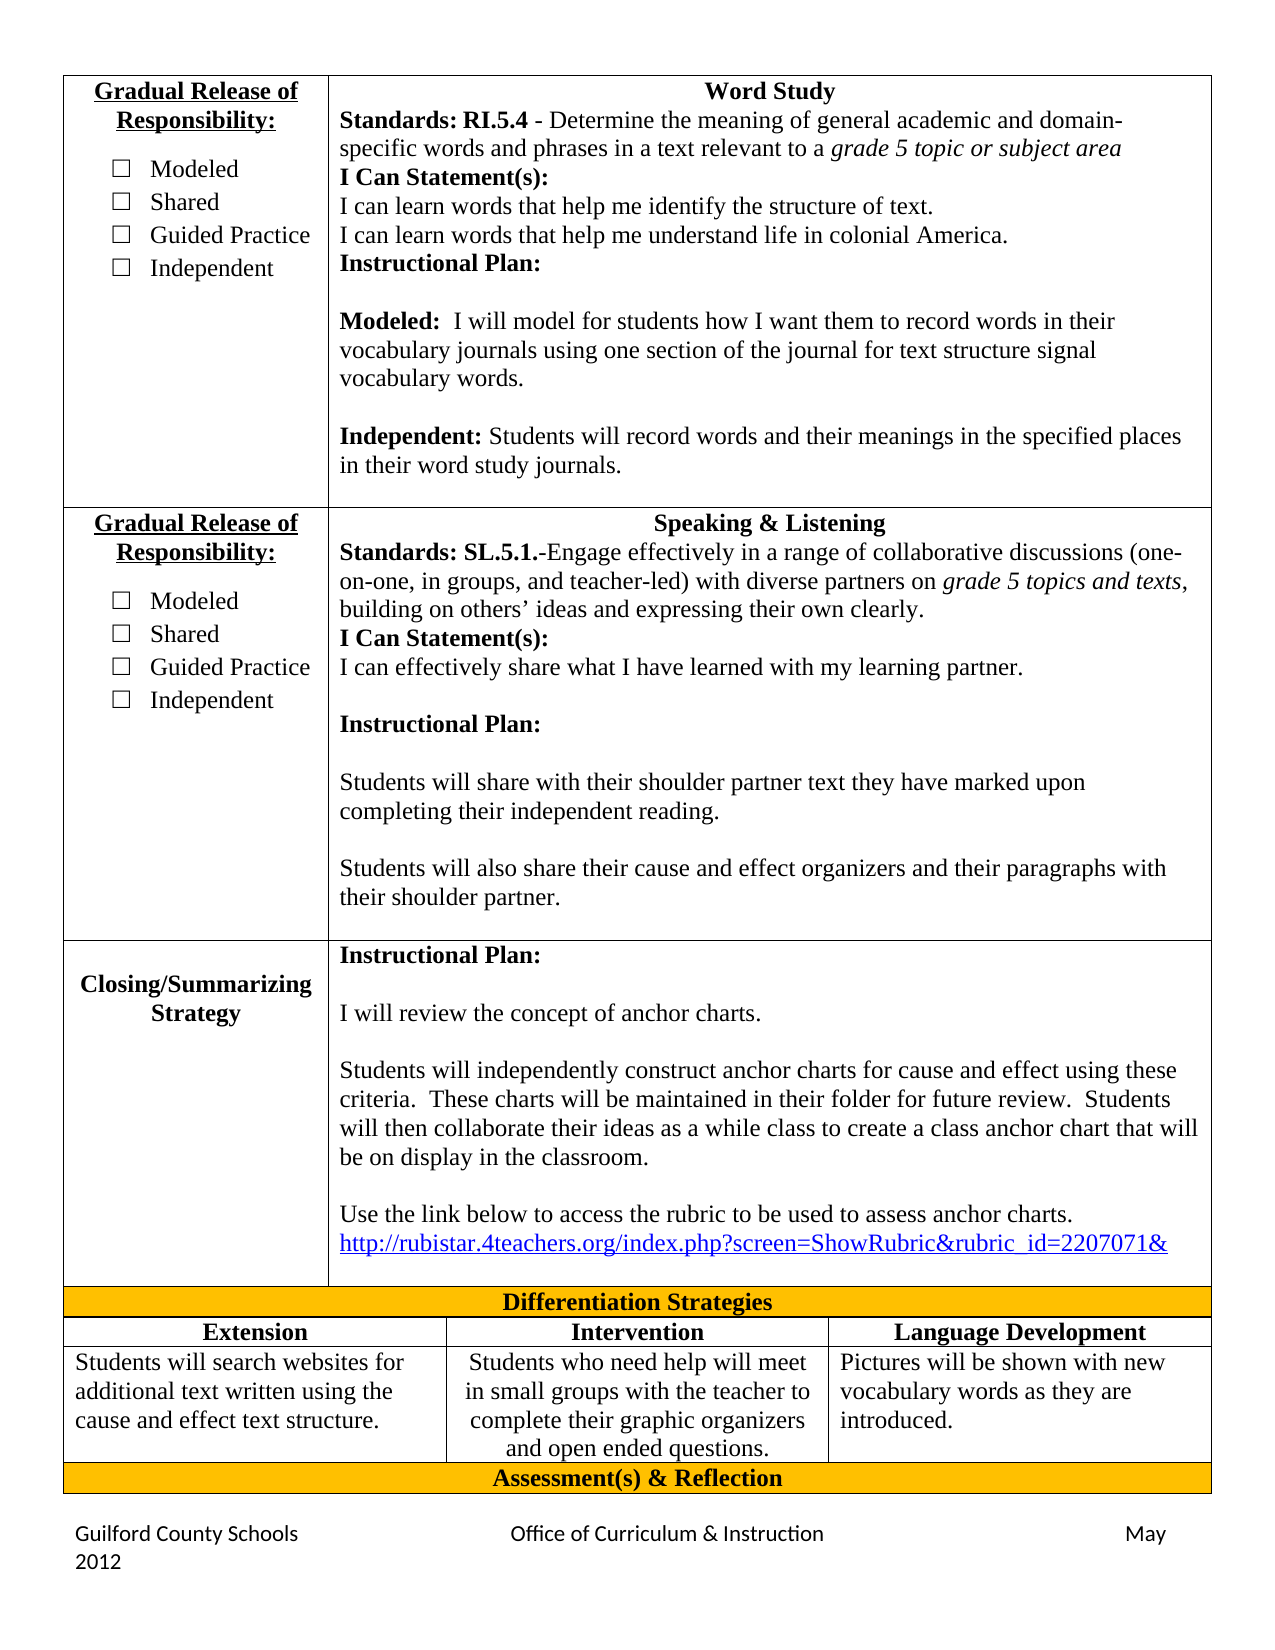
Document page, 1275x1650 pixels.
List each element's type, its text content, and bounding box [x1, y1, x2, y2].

table_cell Gradual Release of Responsibility: Modeled Shared Guided Practice Independent [64, 508, 328, 939]
table_cell Instructional Plan: I will review the concept of anchor charts. Students will independently construct anchor charts for cause and effect using these criteria. These charts will be maintained in their folder for future review. Students will then collaborate their ideas as a while class to create a class anchor chart that will be on display in the classroom. Use the link below to access the rubric to be used to assess anchor charts. http://rubistar.4teachers.org/index.php?screen=ShowRubric&rubric_id=2207071& [329, 941, 1211, 1286]
table_cell Word Study Standards: RI.5.4 - Determine the meaning of general academic and domain-specific words and phrases in a text relevant to a grade 5 topic or subject area I Can Statement(s): I can learn words that help me identify the structure of text. I can learn words that help me understand life in colonial America. Instructional Plan: Modeled: I will model for students how I want them to record words in their vocabulary journals using one section of the journal for text structure signal vocabulary words. Independent: Students will record words and their meanings in the specified places in their word study journals. [329, 76, 1211, 507]
table_cell Pictures will be shown with new vocabulary words as they are introduced. [829, 1347, 1211, 1462]
table_cell Language Development [829, 1318, 1211, 1346]
table_cell Speaking & Listening Standards: SL.5.1.-Engage effectively in a range of collaborative discussions (one-on-one, in groups, and teacher-led) with diverse partners on grade 5 topics and texts, building on others’ ideas and expressing their own clearly. I Can Statement(s): I can effectively share what I have learned with my learning partner. Instructional Plan: Students will share with their shoulder partner text they have marked upon completing their independent reading. Students will also share their cause and effect organizers and their paragraphs with their shoulder partner. [329, 508, 1211, 939]
table_cell Assessment(s) & Reflection [64, 1463, 1211, 1493]
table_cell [64, 76, 328, 507]
table_cell Intervention [447, 1318, 828, 1346]
table_cell Closing/Summarizing Strategy [64, 941, 328, 1286]
table_cell Students will search websites for additional text written using the cause and effect text structure. [64, 1347, 446, 1462]
table_cell Differentiation Strategies [64, 1287, 1211, 1316]
table_cell Extension [64, 1318, 446, 1346]
table_cell Students who need help will meet in small groups with the teacher to complete their graphic organizers and open ended questions. [447, 1347, 828, 1462]
